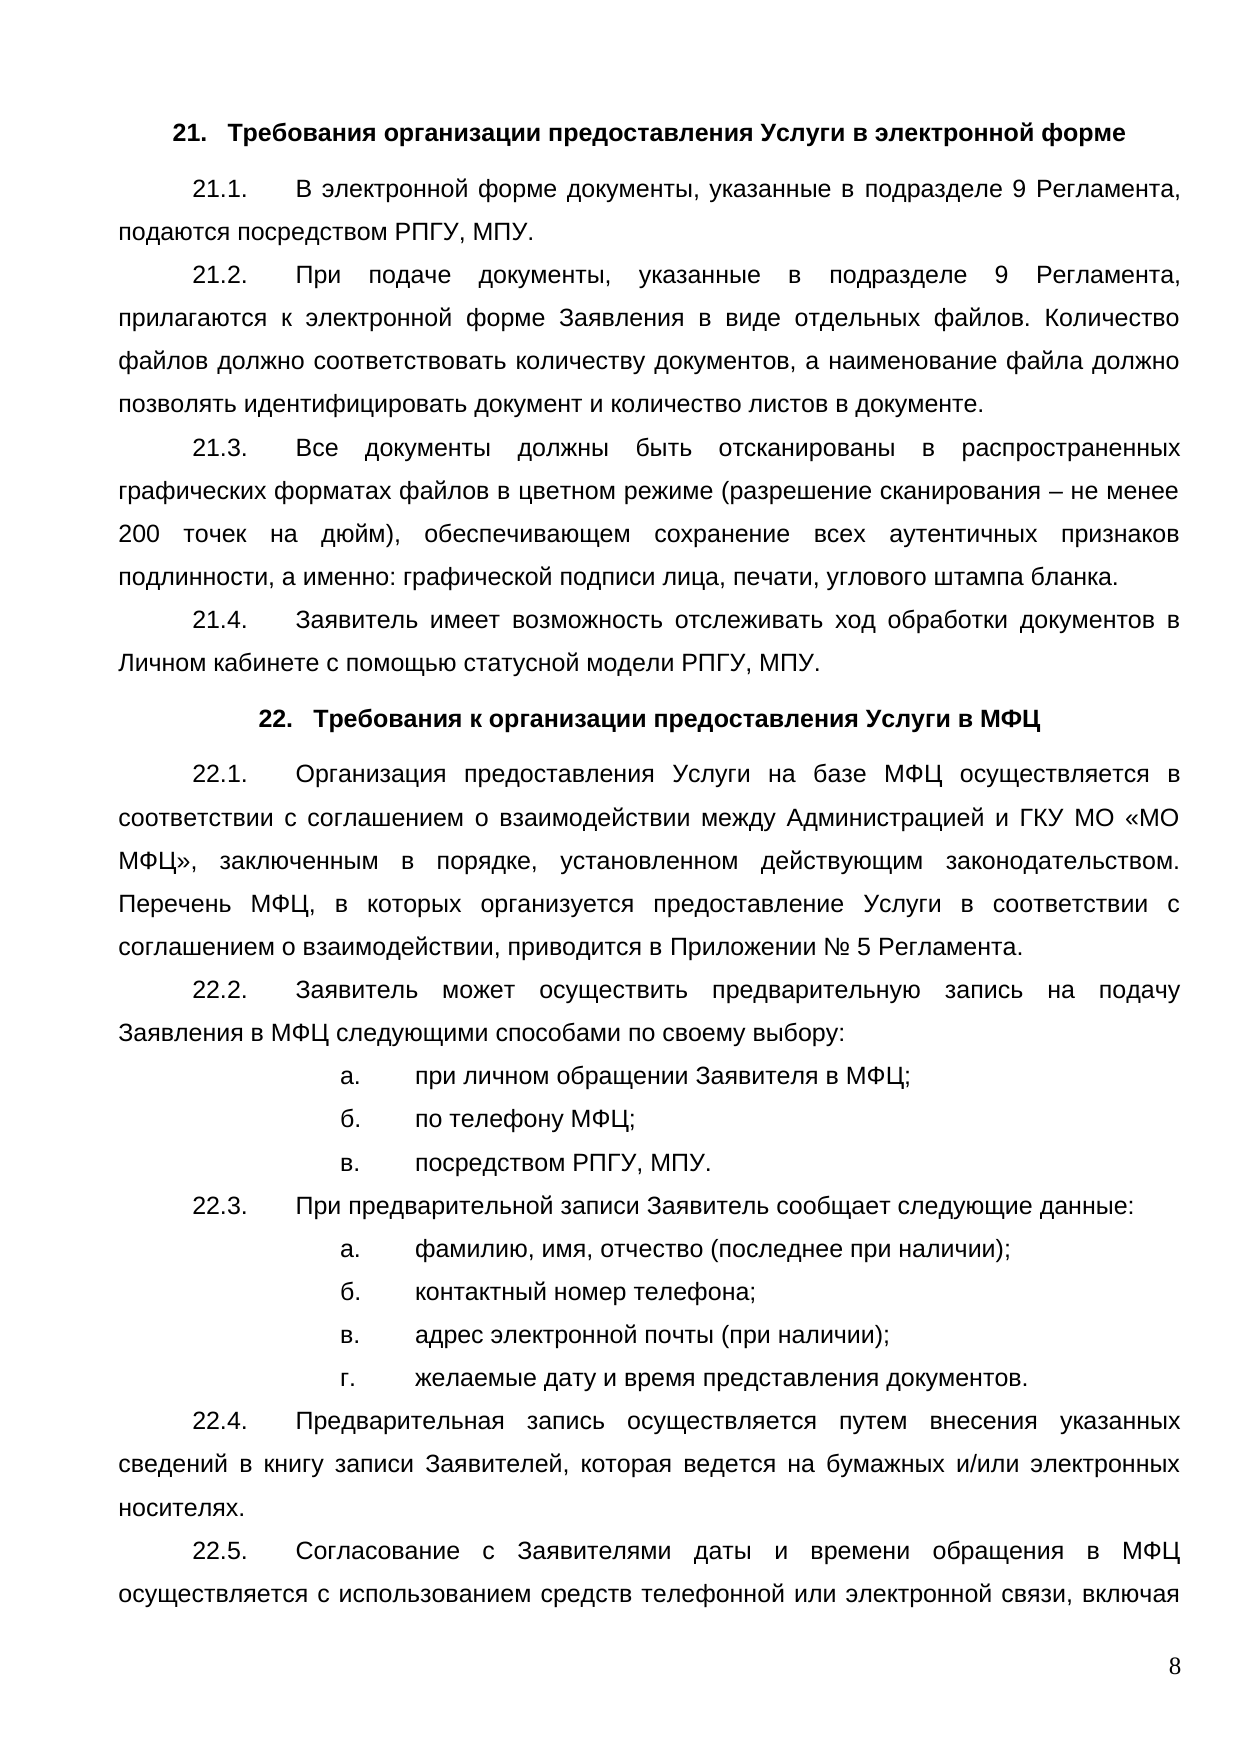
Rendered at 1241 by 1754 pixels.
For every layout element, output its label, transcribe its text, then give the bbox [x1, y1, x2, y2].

list по телефону МФЦ; [340, 1104, 1181, 1133]
list Все документы должны быть отсканированы в распространенных графических форматах файлов в цветном режиме (разрешение сканирования – не менее 200 точек на дюйм), обеспечивающем сохранение всех аутентичных признаков подлинности, а именно: графической подписи лица, печати, углового штампа бланка. [118, 432, 1181, 591]
list контактный номер телефона; [340, 1277, 1181, 1306]
list адрес электронной почты (при наличии); [340, 1320, 1181, 1349]
list Организация предоставления Услуги на базе МФЦ осуществляется в соответствии с соглашением о взаимодействии между Администрацией и ГКУ МО «МО МФЦ», заключенным в порядке, установленном действующим законодательством. Перечень МФЦ, в которых организуется предоставление Услуги в соответствии с соглашением о взаимодействии, приводится в Приложении № 5 Регламента. [118, 759, 1181, 961]
list желаемые дату и время представления документов. [340, 1363, 1181, 1392]
list При предварительной записи Заявитель сообщает следующие данные: [118, 1191, 1181, 1219]
list При подаче документы, указанные в подразделе 9 Регламента, прилагаются к электронной форме Заявления в виде отдельных файлов. Количество файлов должно соответствовать количеству документов, а наименование файла должно позволять идентифицировать документ и количество листов в документе. [118, 260, 1181, 418]
list Требования к организации предоставления Услуги в МФЦ [118, 704, 1181, 732]
list В электронной форме документы, указанные в подразделе 9 Регламента, подаются посредством РПГУ, МПУ. [118, 174, 1181, 246]
list Требования организации предоставления Услуги в электронной форме [118, 118, 1181, 147]
list Заявитель может осуществить предварительную запись на подачу Заявления в МФЦ следующими способами по своему выбору: [118, 975, 1181, 1047]
list Предварительная запись осуществляется путем внесения указанных сведений в книгу записи Заявителей, которая ведется на бумажных и/или электронных носителях. [118, 1406, 1181, 1521]
list при личном обращении Заявителя в МФЦ; [340, 1061, 1181, 1090]
list фамилию, имя, отчество (последнее при наличии); [340, 1234, 1181, 1262]
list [118, 1536, 1181, 1607]
list посредством РПГУ, МПУ. [340, 1147, 1181, 1176]
list Заявитель имеет возможность отслеживать ход обработки документов в Личном кабинете с помощью статусной модели РПГУ, МПУ. [118, 605, 1181, 677]
